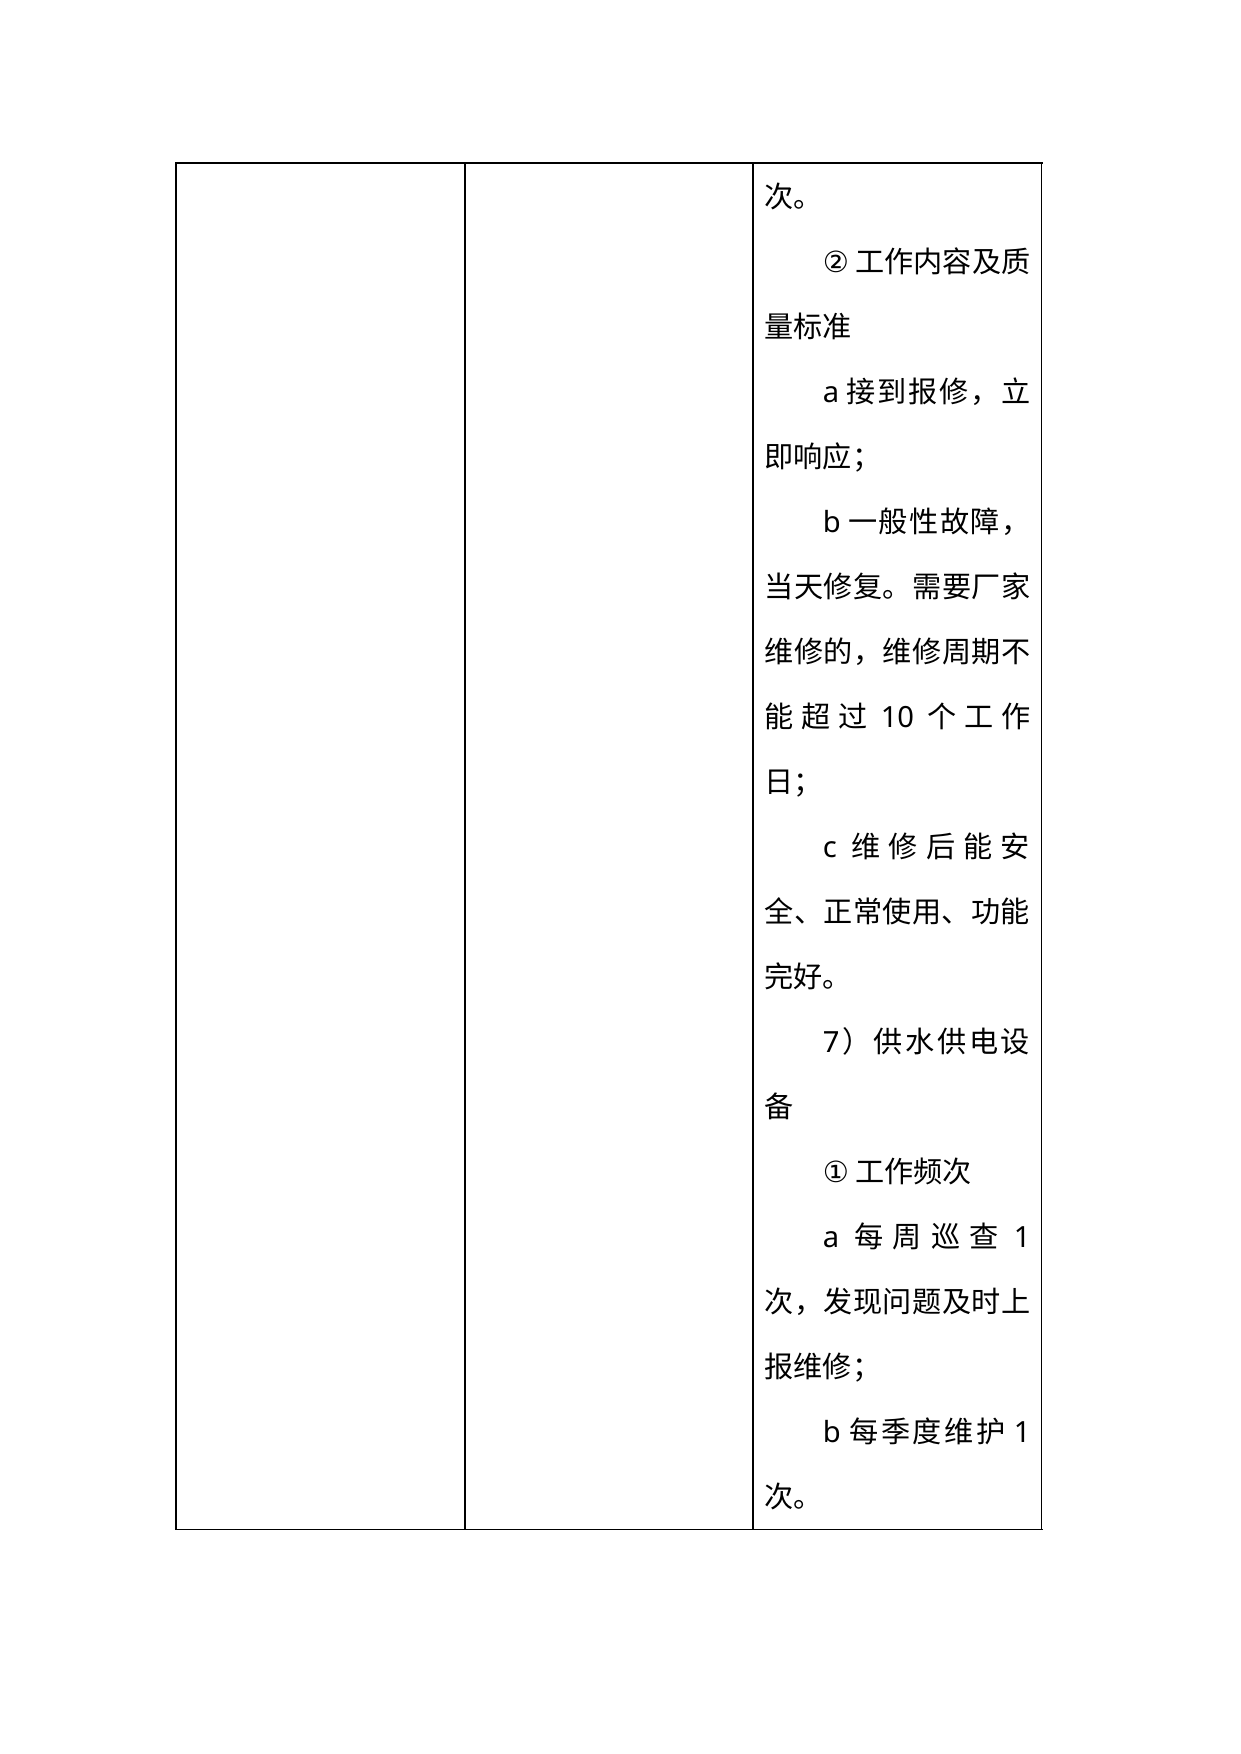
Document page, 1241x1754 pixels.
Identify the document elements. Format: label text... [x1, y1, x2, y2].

table_cell 1 [177, 164, 464, 1528]
table_cell [466, 164, 752, 1528]
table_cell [754, 164, 1041, 1528]
